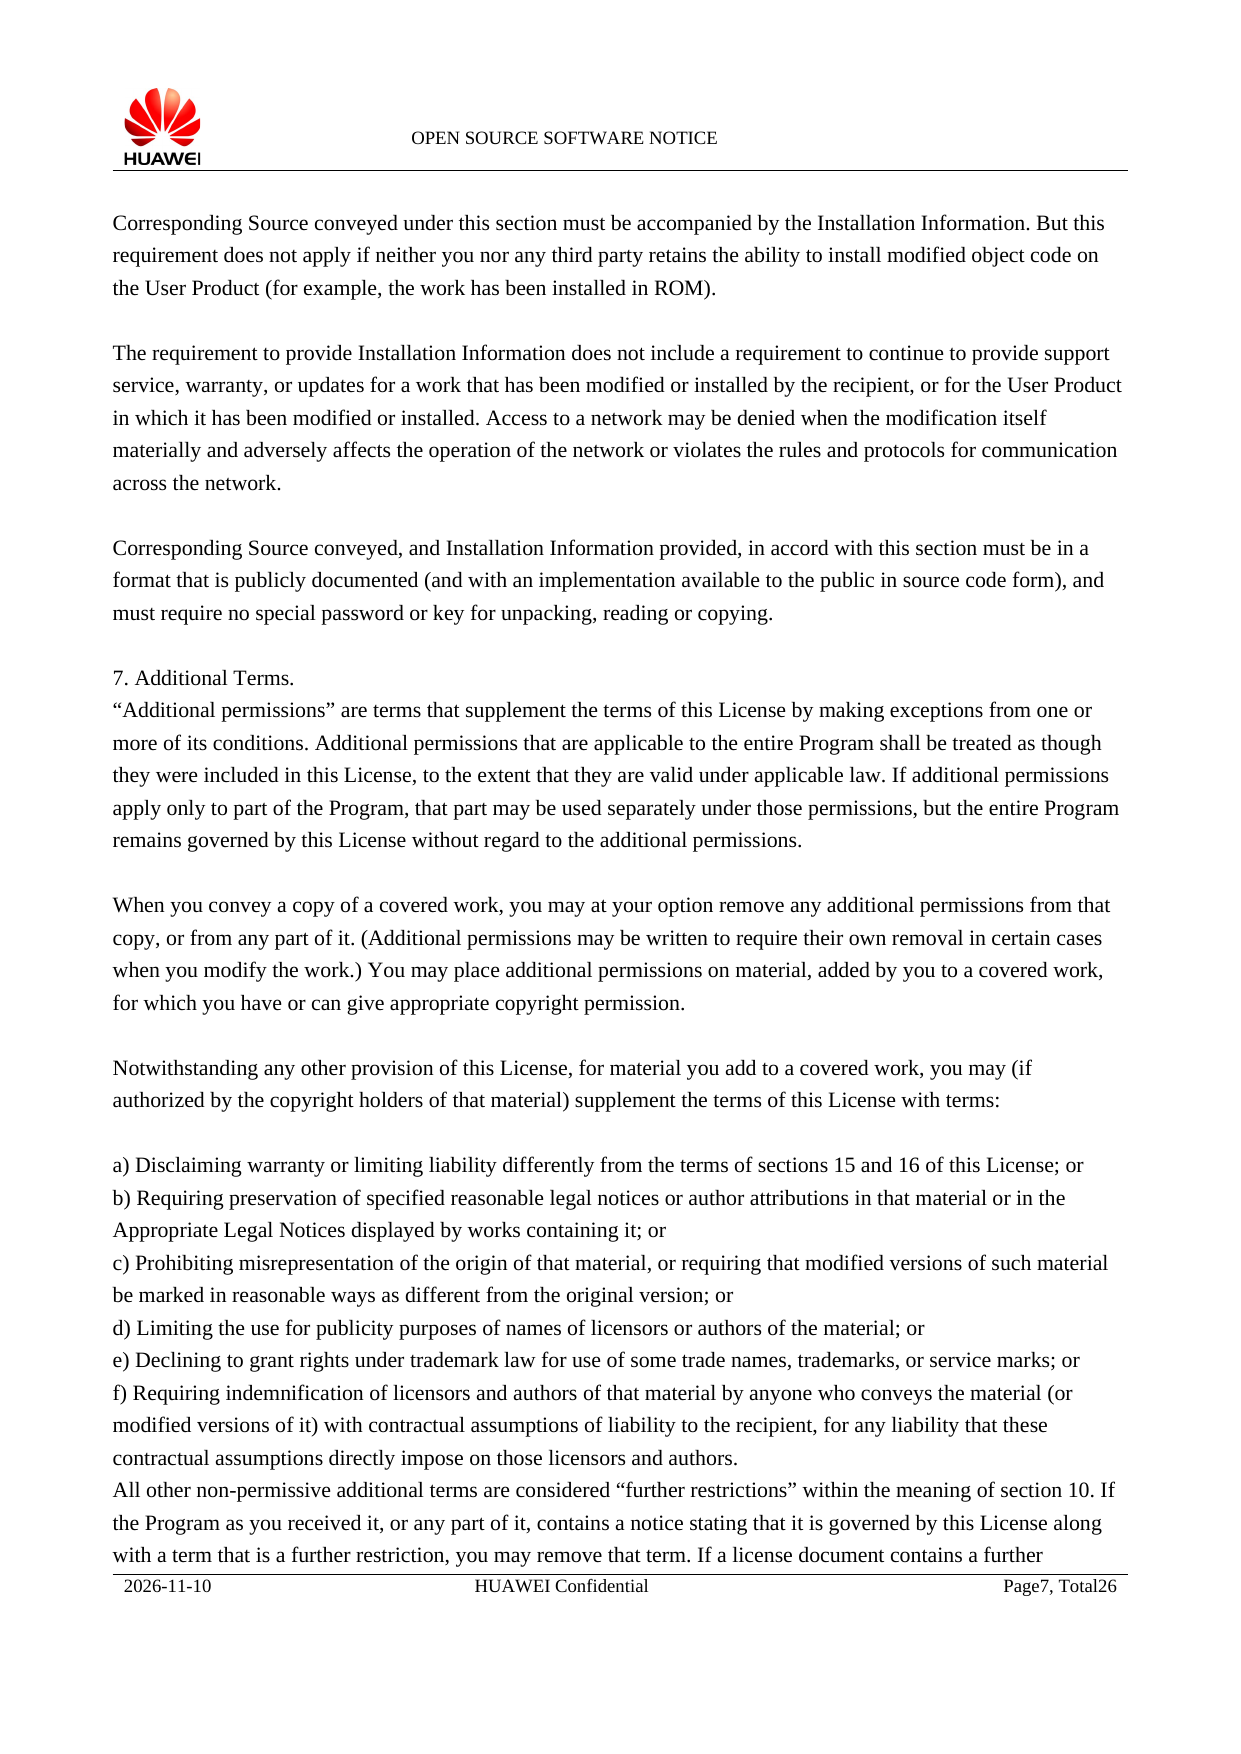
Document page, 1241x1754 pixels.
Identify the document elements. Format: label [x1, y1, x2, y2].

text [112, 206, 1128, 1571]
picture [124, 88, 201, 165]
